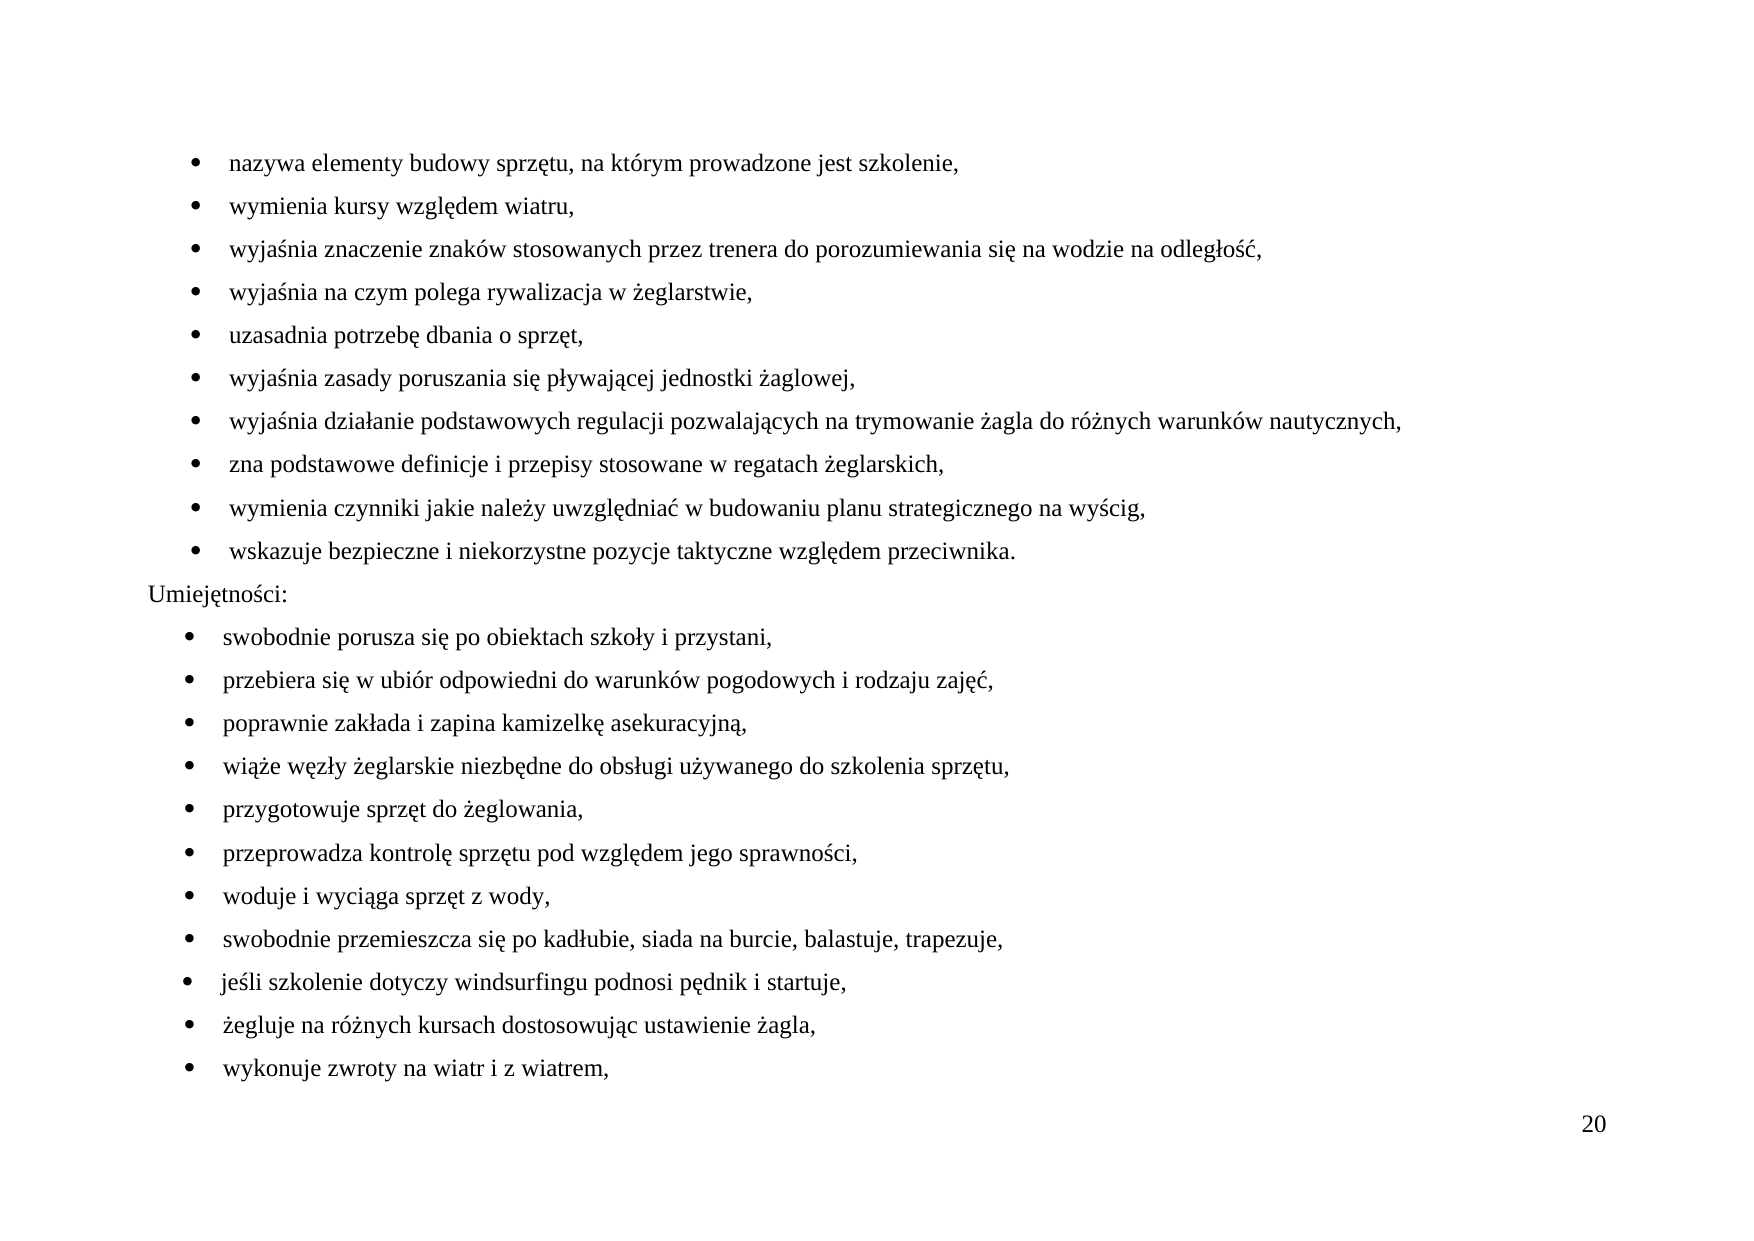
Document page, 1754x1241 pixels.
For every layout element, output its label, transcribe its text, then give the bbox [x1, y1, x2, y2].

list swobodnie przemieszcza się po kadłubie, siada na burcie, balastuje, trapezuje, [185, 924, 1606, 953]
list woduje i wyciąga sprzęt z wody, [185, 881, 1606, 909]
list przygotowuje sprzęt do żeglowania, [185, 794, 1606, 823]
text Umiejętności: [148, 579, 1606, 608]
list wiąże węzły żeglarskie niezbędne do obsługi używanego do szkolenia sprzętu, [185, 751, 1606, 780]
list żegluje na różnych kursach dostosowując ustawienie żagla, [185, 1010, 1606, 1039]
list wyjaśnia na czym polega rywalizacja w żeglarstwie, [191, 277, 1606, 306]
list swobodnie porusza się po obiektach szkoły i przystani, [185, 622, 1606, 651]
list jeśli szkolenie dotyczy windsurfingu podnosi pędnik i startuje, [183, 967, 1606, 996]
list poprawnie zakłada i zapina kamizelkę asekuracyjną, [185, 708, 1606, 737]
list wyjaśnia znaczenie znaków stosowanych przez trenera do porozumiewania się na wodzie na odległość, [191, 234, 1606, 263]
list wymienia czynniki jakie należy uwzględniać w budowaniu planu strategicznego na wyścig, [191, 493, 1606, 521]
list wyjaśnia zasady poruszania się pływającej jednostki żaglowej, [191, 363, 1606, 392]
list wyjaśnia działanie podstawowych regulacji pozwalających na trymowanie żagla do różnych warunków nautycznych, [191, 406, 1606, 435]
list wymienia kursy względem wiatru, [191, 191, 1606, 219]
list wykonuje zwroty na wiatr i z wiatrem, [185, 1053, 1606, 1082]
list uzasadnia potrzebę dbania o sprzęt, [191, 320, 1606, 349]
list przeprowadza kontrolę sprzętu pod względem jego sprawności, [185, 838, 1606, 866]
list wskazuje bezpieczne i niekorzystne pozycje taktyczne względem przeciwnika. [191, 536, 1606, 564]
list przebiera się w ubiór odpowiedni do warunków pogodowych i rodzaju zajęć, [185, 665, 1606, 694]
list nazywa elementy budowy sprzętu, na którym prowadzone jest szkolenie, [191, 148, 1606, 176]
list zna podstawowe definicje i przepisy stosowane w regatach żeglarskich, [191, 449, 1606, 478]
